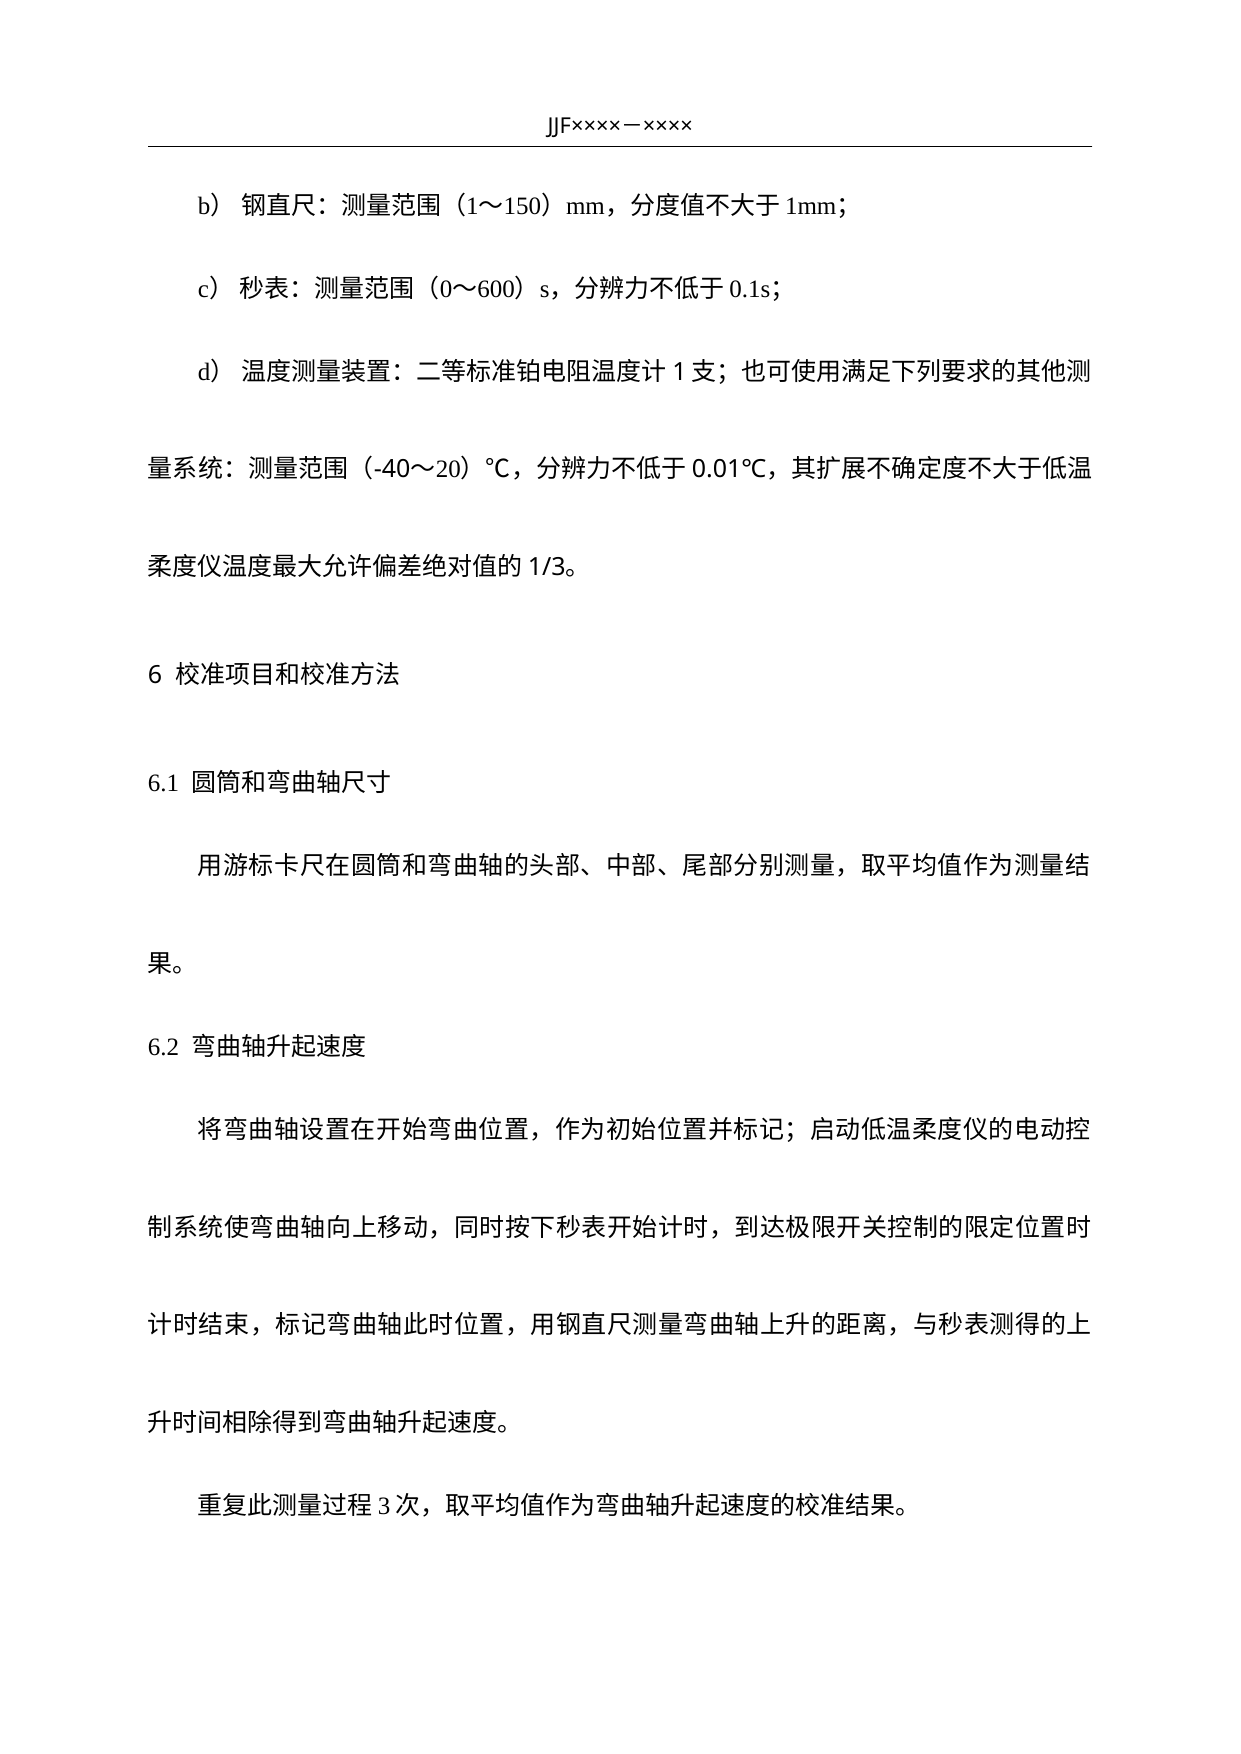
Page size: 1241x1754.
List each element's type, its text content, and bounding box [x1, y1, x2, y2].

list 秒表：测量范围（0～600）s，分辨力不低于0.1s； [148, 254, 1092, 319]
text 重复此测量过程3次，取平均值作为弯曲轴升起速度的校准结果。 [148, 1471, 1092, 1536]
text 6.1 圆筒和弯曲轴尺寸 [148, 748, 1092, 813]
text 6.2 弯曲轴升起速度 [148, 1012, 1092, 1077]
list 温度测量装置：二等标准铂电阻温度计1支；也可使用满足下列要求的其他测量系统：测量范围（-40～20）℃，分辨力不低于0.01℃，其扩展不确定度不大于低温柔度仪温度最大允许偏差绝对值的1/3。 [148, 337, 1092, 597]
list 钢直尺：测量范围（1～150）mm，分度值不大于1mm； [148, 171, 1092, 236]
text 将弯曲轴设置在开始弯曲位置，作为初始位置并标记；启动低温柔度仪的电动控制系统使弯曲轴向上移动，同时按下秒表开始计时，到达极限开关控制的限定位置时计时结束，标记弯曲轴此时位置，用钢直尺测量弯曲轴上升的距离，与秒表测得的上升时间相除得到弯曲轴升起速度。 [148, 1095, 1092, 1453]
list 6 校准项目和校准方法 [148, 640, 1092, 705]
text 用游标卡尺在圆筒和弯曲轴的头部、中部、尾部分别测量，取平均值作为测量结果。 [148, 831, 1092, 994]
